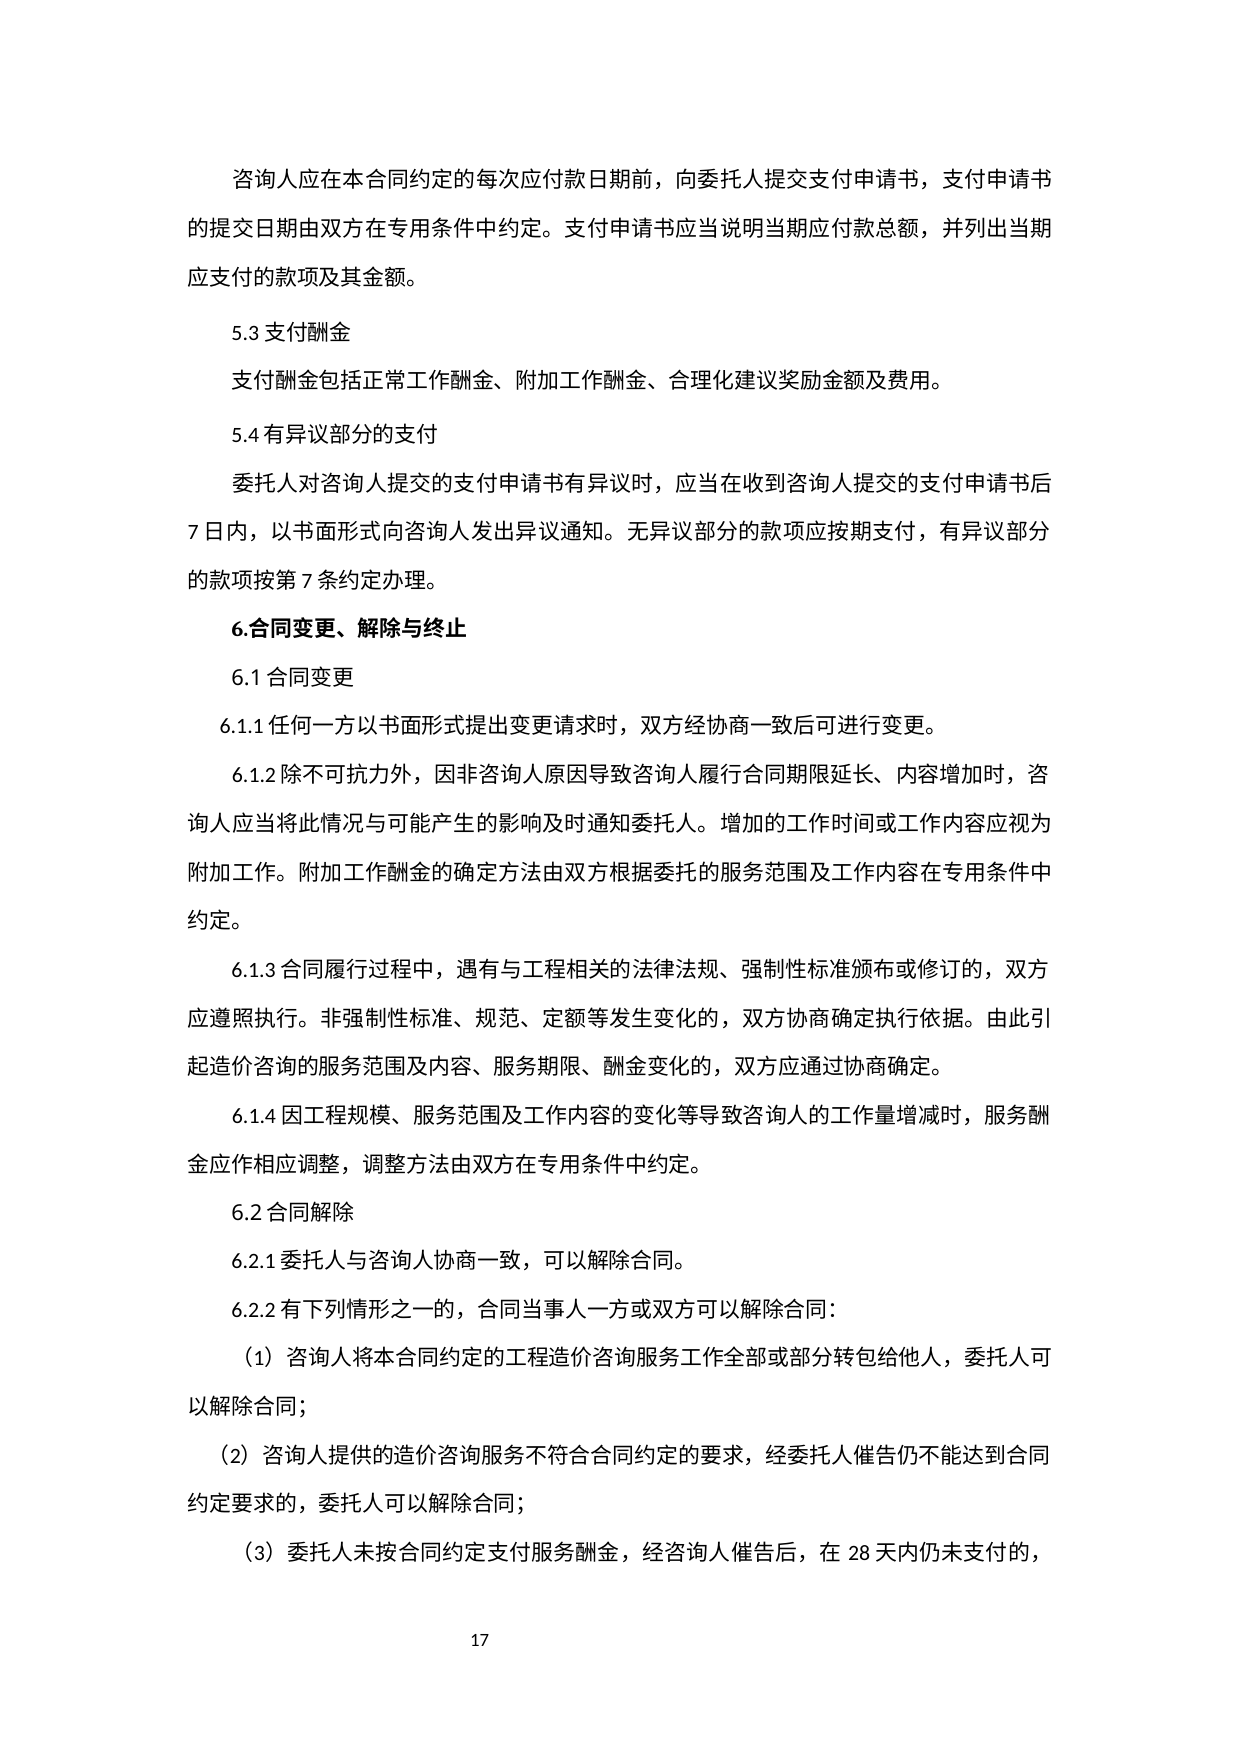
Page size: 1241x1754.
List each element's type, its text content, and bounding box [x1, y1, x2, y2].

text 委托人对咨询人提交的支付申请书有异议时，应当在收到咨询人提交的支付申请书后7日内，以书面形式向咨询人发出异议通知。无异议部分的款项应按期支付，有异议部分的款项按第7条约定办理。 [187, 465, 1053, 595]
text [187, 1534, 1053, 1567]
text 6.2.2 有下列情形之一的，合同当事人一方或双方可以解除合同： [187, 1291, 1053, 1324]
text 6.2合同解除 [187, 1195, 1053, 1227]
text （1）咨询人将本合同约定的工程造价咨询服务工作全部或部分转包给他人，委托人可以解除合同； （2）咨询人提供的造价咨询服务不符合合同约定的要求，经委托人催告仍不能达到合同约定要求的，委托人可以解除合同； [187, 1340, 1053, 1518]
text 6.合同变更、解除与终止 [187, 611, 1053, 643]
text 6.2.1 委托人与咨询人协商一致，可以解除合同。 [187, 1243, 1053, 1276]
text 6.1合同变更 6.1.1 任何一方以书面形式提出变更请求时，双方经协商一致后可进行变更。 6.1.2除不可抗力外，因非咨询人原因导致咨询人履行合同期限延长、内容增加时，咨询人应当将此情况与可能产生的影响及时通知委托人。增加的工作时间或工作内容应视为附加工作。附加工作酬金的确定方法由双方根据委托的服务范围及工作内容在专用条件中约定。 [187, 659, 1053, 936]
text 5.3 支付酬金 [187, 314, 1053, 347]
text 6.1.3合同履行过程中，遇有与工程相关的法律法规、强制性标准颁布或修订的，双方应遵照执行。非强制性标准、规范、定额等发生变化的，双方协商确定执行依据。由此引起造价咨询的服务范围及内容、服务期限、酬金变化的，双方应通过协商确定。 6.1.4 因工程规模、服务范围及工作内容的变化等导致咨询人的工作量增减时，服务酬金应作相应调整，调整方法由双方在专用条件中约定。 [187, 951, 1053, 1179]
text 支付酬金包括正常工作酬金、附加工作酬金、合理化建议奖励金额及费用。 [187, 362, 1053, 395]
text 咨询人应在本合同约定的每次应付款日期前，向委托人提交支付申请书，支付申请书的提交日期由双方在专用条件中约定。支付申请书应当说明当期应付款总额，并列出当期应支付的款项及其金额。 [187, 162, 1053, 292]
text 5.4有异议部分的支付 [187, 417, 1053, 449]
